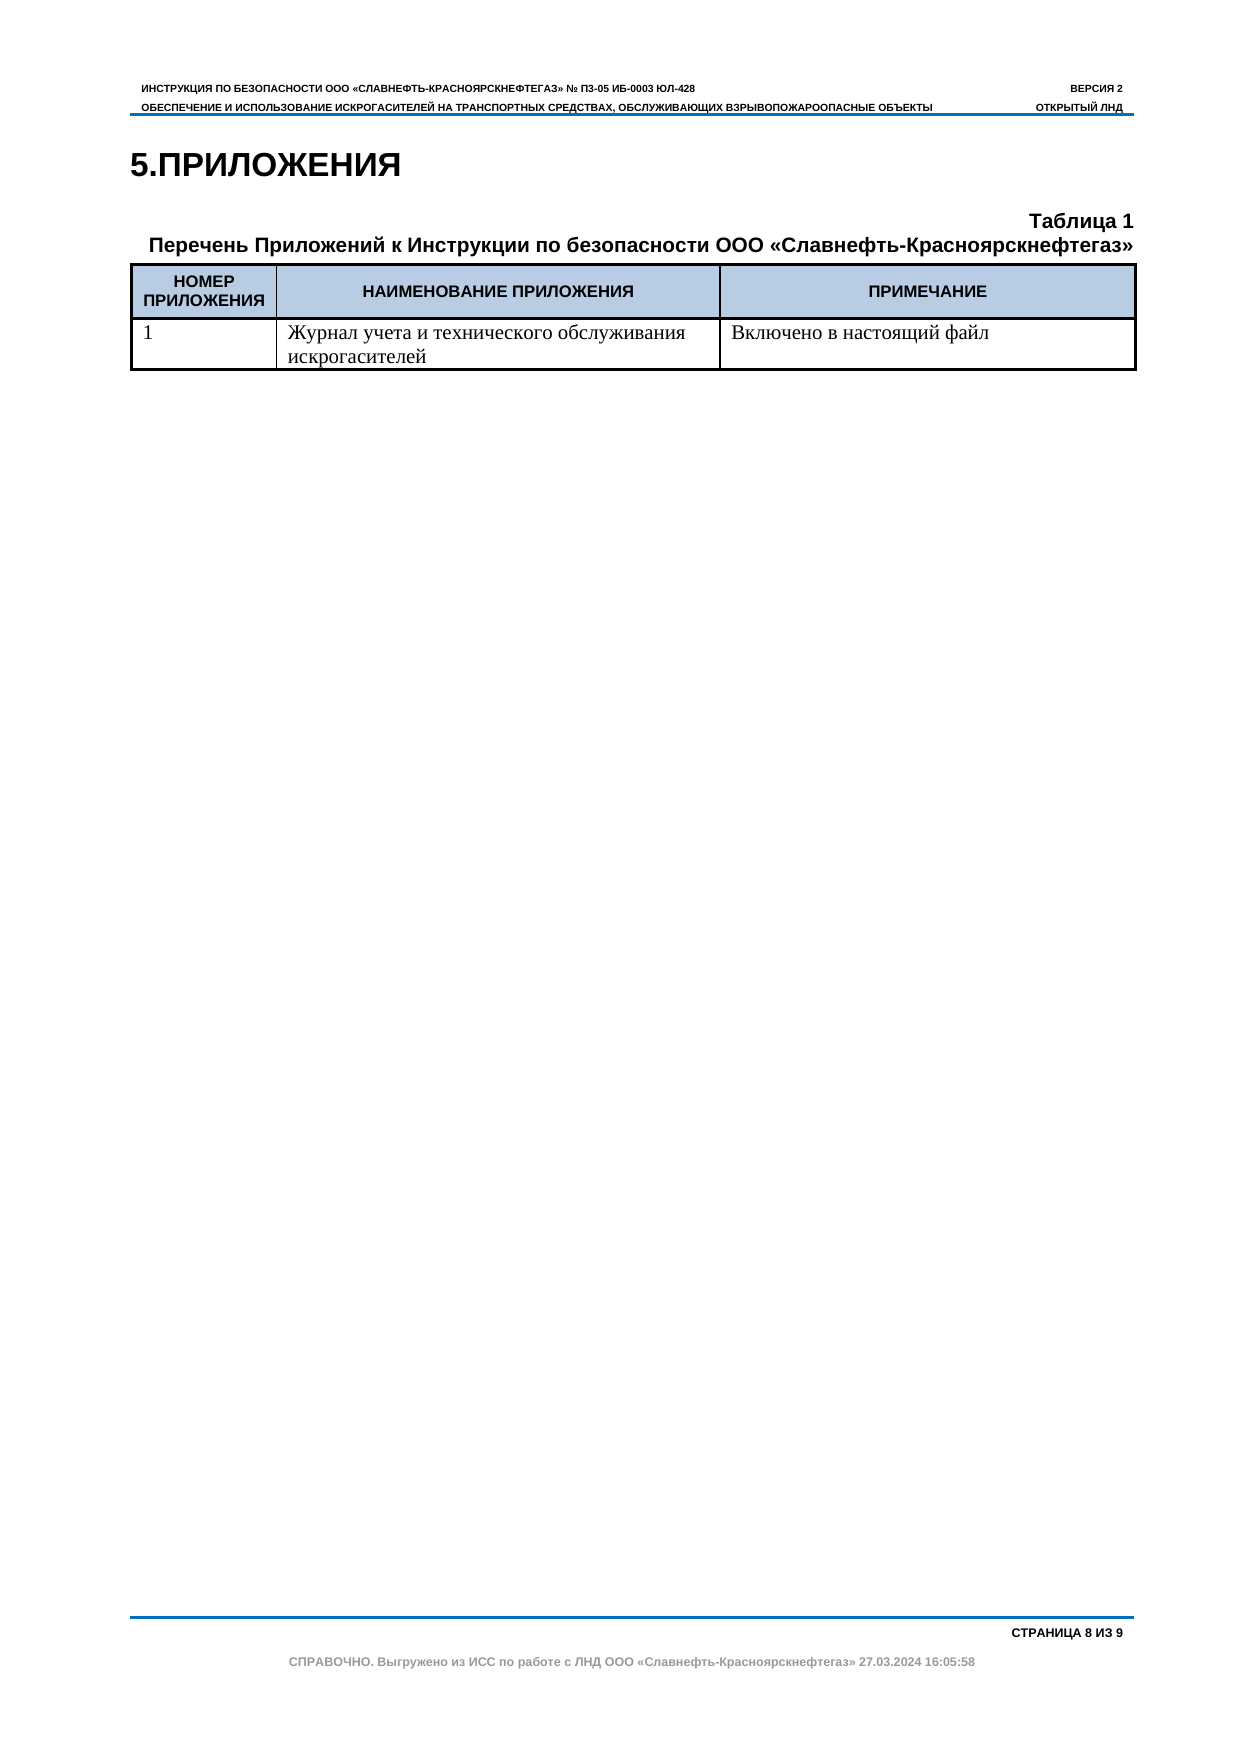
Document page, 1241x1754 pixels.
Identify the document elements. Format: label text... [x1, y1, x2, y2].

subtitle 5.ПРИЛОЖЕНИЯ [130, 145, 1134, 183]
table_header НАИМЕНОВАНИЕ ПРИЛОЖЕНИЯ [277, 266, 719, 317]
table_cell Журнал учета и технического обслуживания искрогасителей [277, 320, 719, 368]
table_cell Включено в настоящий файл [721, 320, 1134, 368]
text Таблица 1 [130, 208, 1134, 232]
table_header НОМЕР ПРИЛОЖЕНИЯ [133, 266, 276, 317]
text Перечень Приложений к Инструкции по безопасности ООО «Славнефть-Красноярскнефтегаз» [130, 232, 1134, 256]
table_header ПРИМЕЧАНИЕ [721, 266, 1134, 317]
table_cell 1 [133, 320, 276, 368]
